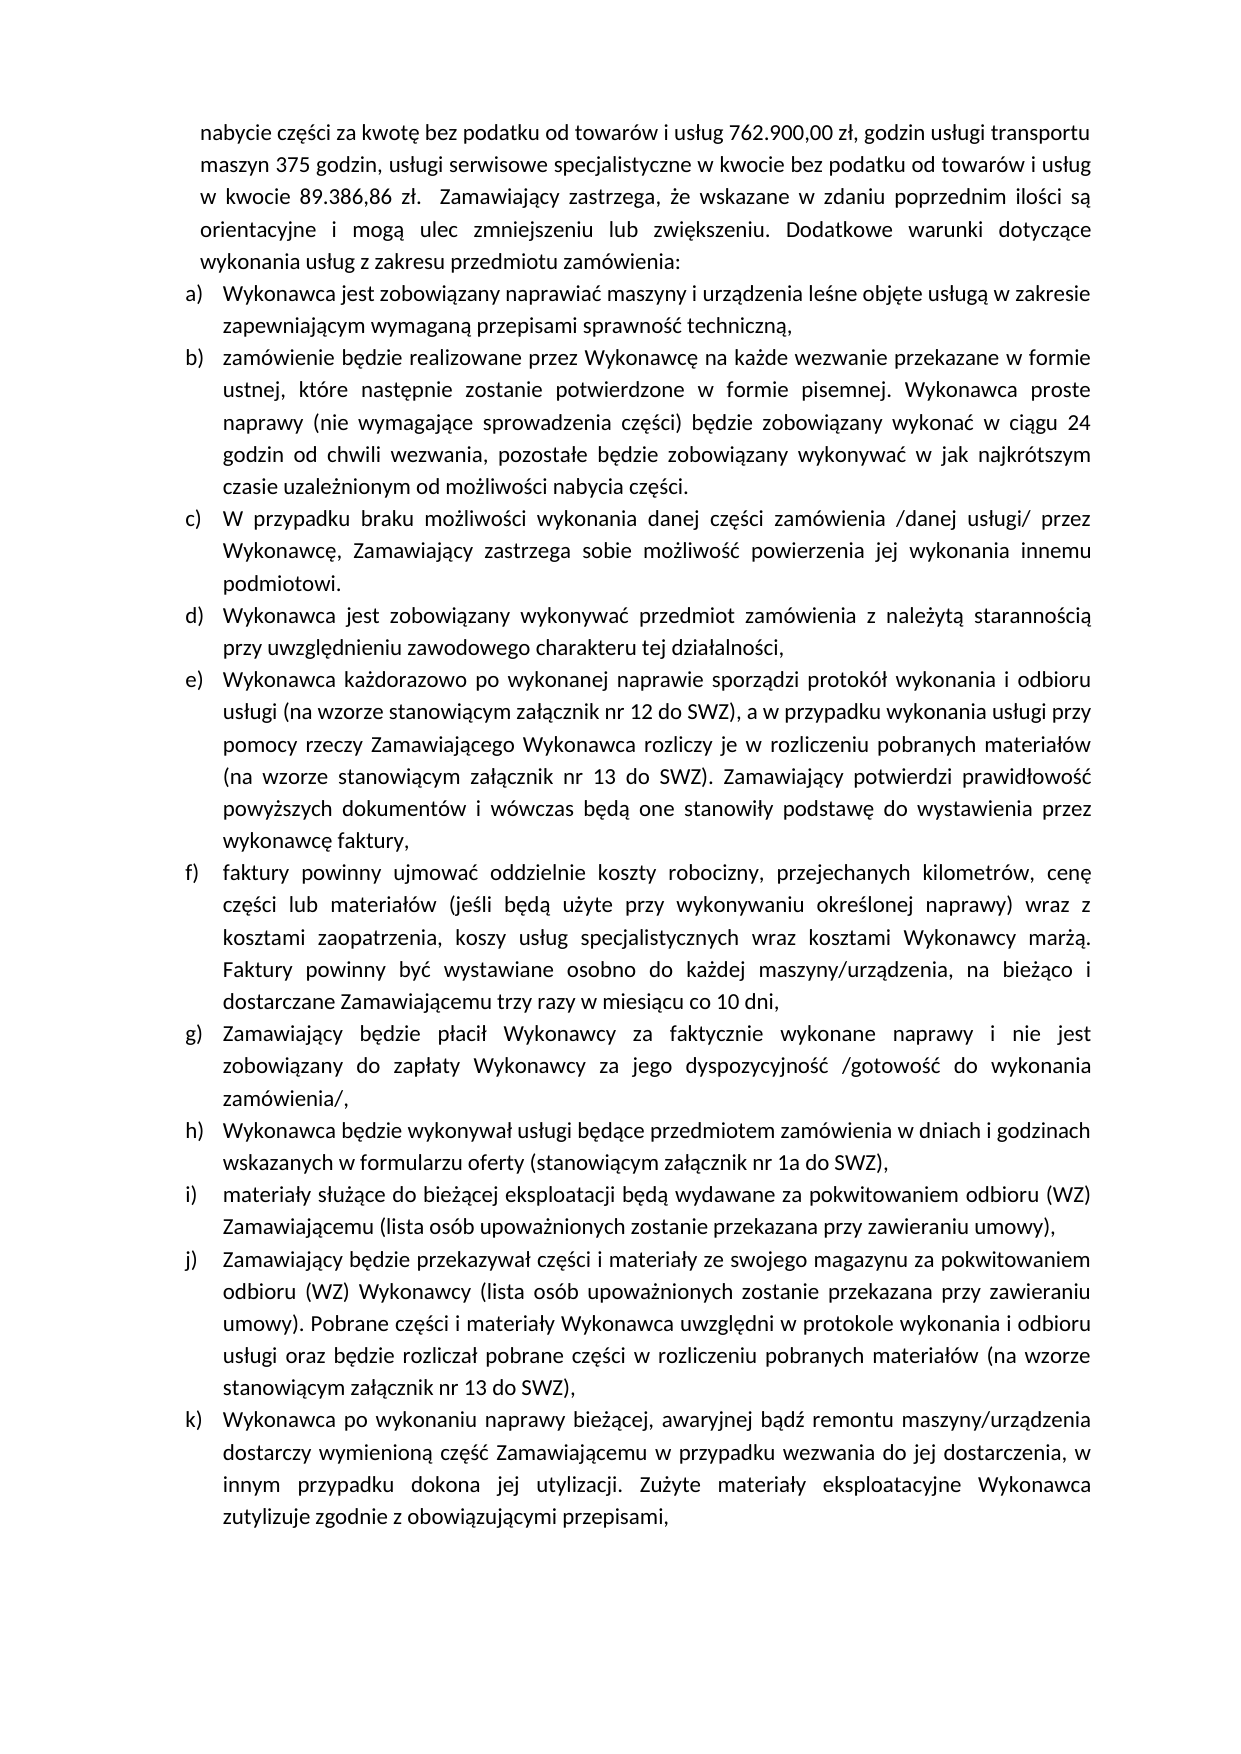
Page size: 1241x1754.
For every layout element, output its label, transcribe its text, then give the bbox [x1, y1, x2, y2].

list W przypadku braku możliwości wykonania danej części zamówienia /danej usługi/ przez Wykonawcę, Zamawiający zastrzega sobie możliwość powierzenia jej wykonania innemu podmiotowi. [185, 504, 1093, 597]
list Wykonawca jest zobowiązany naprawiać maszyny i urządzenia leśne objęte usługą w zakresie zapewniającym wymaganą przepisami sprawność techniczną, [185, 279, 1093, 339]
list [162, 118, 1093, 275]
list Wykonawca po wykonaniu naprawy bieżącej, awaryjnej bądź remontu maszyny/urządzenia dostarczy wymienioną część Zamawiającemu w przypadku wezwania do jej dostarczenia, w innym przypadku dokona jej utylizacji. Zużyte materiały eksploatacyjne Wykonawca zutylizuje zgodnie z obowiązującymi przepisami, [185, 1406, 1093, 1530]
list Wykonawca jest zobowiązany wykonywać przedmiot zamówienia z należytą starannością przy uwzględnieniu zawodowego charakteru tej działalności, [185, 601, 1093, 661]
list Wykonawca każdorazowo po wykonanej naprawie sporządzi protokół wykonania i odbioru usługi (na wzorze stanowiącym załącznik nr 12 do SWZ), a w przypadku wykonania usługi przy pomocy rzeczy Zamawiającego Wykonawca rozliczy je w rozliczeniu pobranych materiałów (na wzorze stanowiącym załącznik nr 13 do SWZ). Zamawiający potwierdzi prawidłowość powyższych dokumentów i wówczas będą one stanowiły podstawę do wystawienia przez wykonawcę faktury, [185, 665, 1093, 854]
list faktury powinny ujmować oddzielnie koszty robocizny, przejechanych kilometrów, cenę części lub materiałów (jeśli będą użyte przy wykonywaniu określonej naprawy) wraz z kosztami zaopatrzenia, koszy usług specjalistycznych wraz kosztami Wykonawcy marżą. Faktury powinny być wystawiane osobno do każdej maszyny/urządzenia, na bieżąco i dostarczane Zamawiającemu trzy razy w miesiącu co 10 dni, [185, 858, 1093, 1015]
list Zamawiający będzie płacił Wykonawcy za faktycznie wykonane naprawy i nie jest zobowiązany do zapłaty Wykonawcy za jego dyspozycyjność /gotowość do wykonania zamówienia/, [185, 1019, 1093, 1112]
list zamówienie będzie realizowane przez Wykonawcę na każde wezwanie przekazane w formie ustnej, które następnie zostanie potwierdzone w formie pisemnej. Wykonawca proste naprawy (nie wymagające sprowadzenia części) będzie zobowiązany wykonać w ciągu 24 godzin od chwili wezwania, pozostałe będzie zobowiązany wykonywać w jak najkrótszym czasie uzależnionym od możliwości nabycia części. [185, 343, 1093, 500]
list materiały służące do bieżącej eksploatacji będą wydawane za pokwitowaniem odbioru (WZ) Zamawiającemu (lista osób upoważnionych zostanie przekazana przy zawieraniu umowy), [185, 1180, 1093, 1241]
list Wykonawca będzie wykonywał usługi będące przedmiotem zamówienia w dniach i godzinach wskazanych w formularzu oferty (stanowiącym załącznik nr 1a do SWZ), [185, 1116, 1093, 1176]
list Zamawiający będzie przekazywał części i materiały ze swojego magazynu za pokwitowaniem odbioru (WZ) Wykonawcy (lista osób upoważnionych zostanie przekazana przy zawieraniu umowy). Pobrane części i materiały Wykonawca uwzględni w protokole wykonania i odbioru usługi oraz będzie rozliczał pobrane części w rozliczeniu pobranych materiałów (na wzorze stanowiącym załącznik nr 13 do SWZ), [185, 1245, 1093, 1401]
